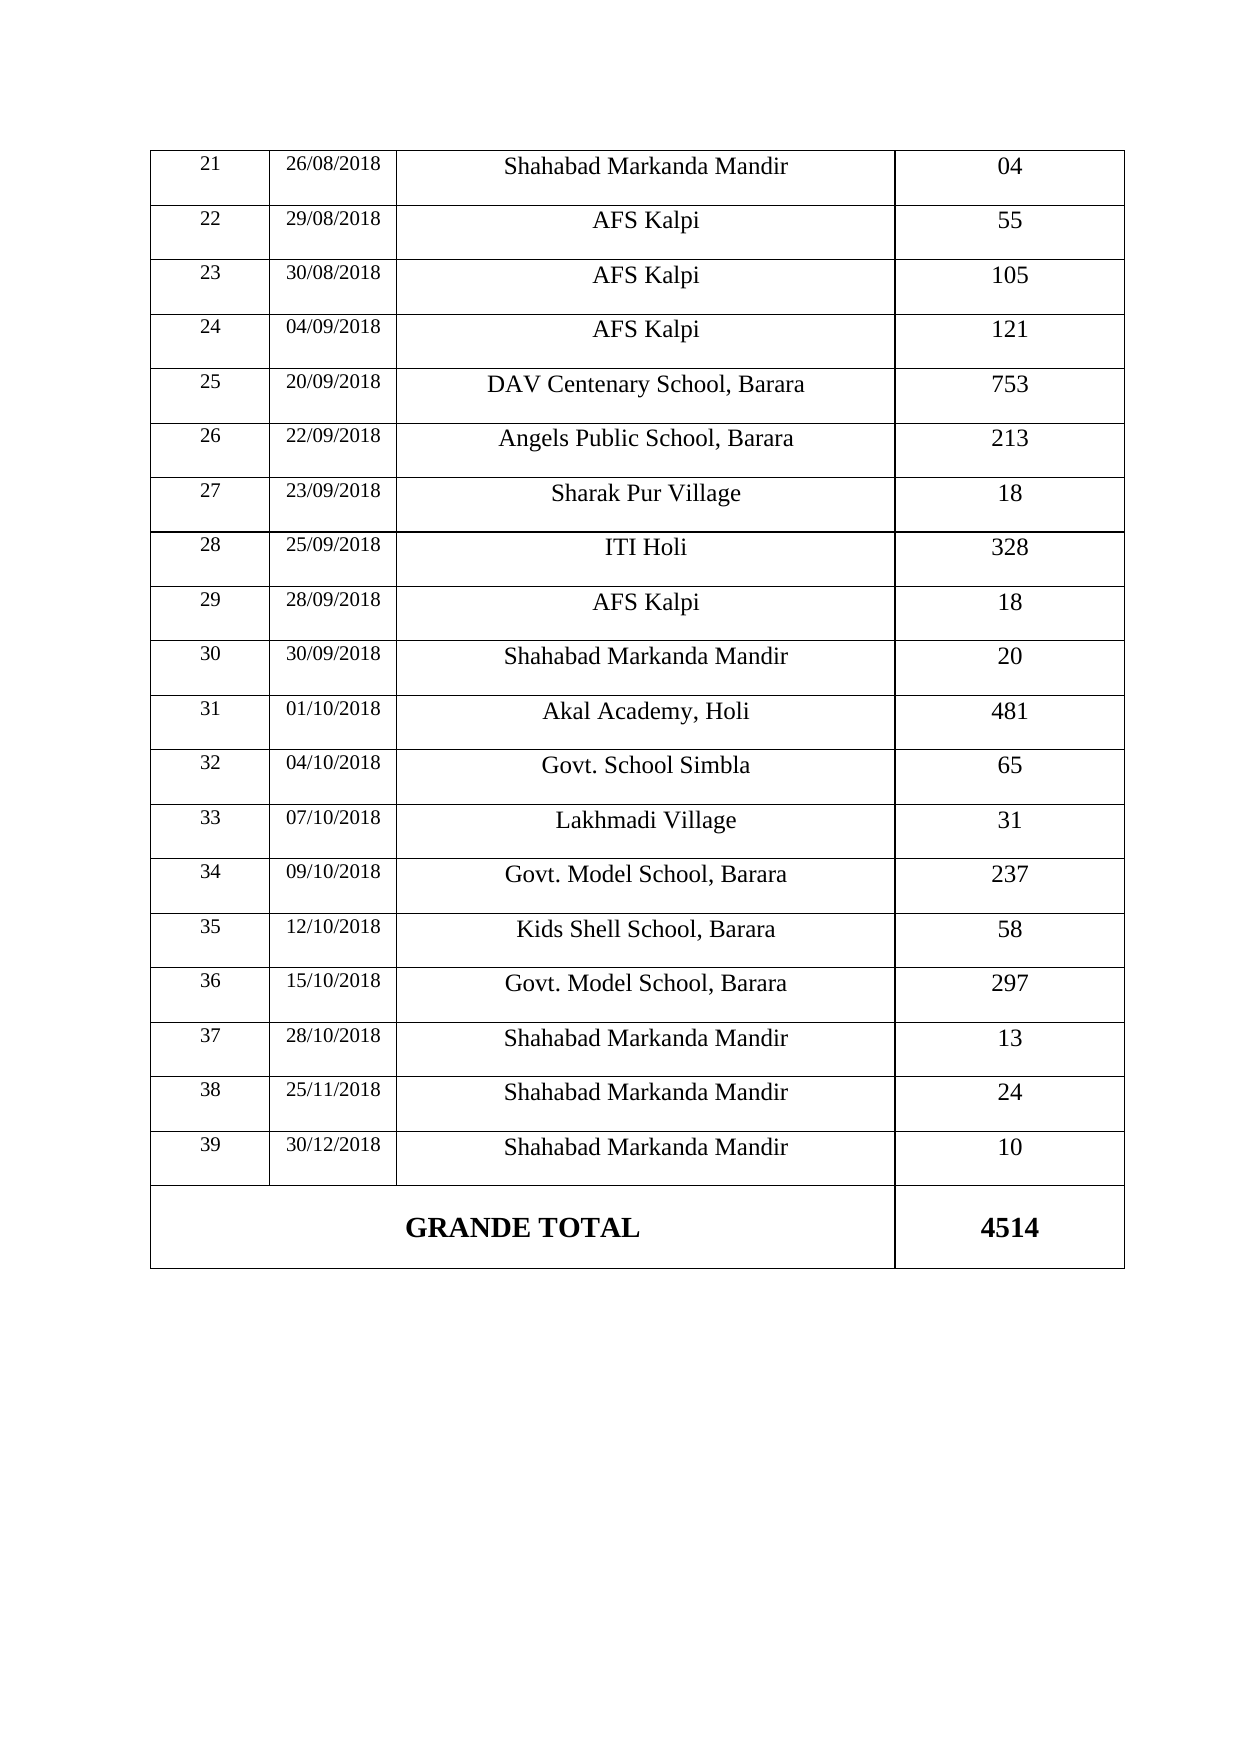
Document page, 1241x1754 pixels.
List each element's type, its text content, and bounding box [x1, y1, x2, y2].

table_cell 04 [896, 151, 1124, 204]
table_cell 29 [151, 587, 269, 640]
table_cell 4514 [896, 1186, 1124, 1268]
table_cell 04/09/2018 [270, 315, 396, 368]
table_cell Lakhmadi Village [397, 805, 894, 858]
table_cell Kids Shell School, Barara [397, 914, 894, 967]
table_cell 33 [151, 805, 269, 858]
table_cell 20/09/2018 [270, 369, 396, 422]
table_cell 31 [151, 696, 269, 749]
table_cell 753 [896, 369, 1124, 422]
table_cell 28/10/2018 [270, 1023, 396, 1076]
table_cell Shahabad Markanda Mandir [397, 1077, 894, 1131]
table_cell 36 [151, 968, 269, 1022]
table_cell DAV Centenary School, Barara [397, 369, 894, 422]
table_cell 297 [896, 968, 1124, 1022]
table_cell 29/08/2018 [270, 206, 396, 259]
table_cell Govt. Model School, Barara [397, 968, 894, 1022]
table_cell 65 [896, 750, 1124, 804]
table_cell 34 [151, 859, 269, 913]
table_cell 22/09/2018 [270, 424, 396, 477]
table_cell 18 [896, 587, 1124, 640]
table_cell 04/10/2018 [270, 750, 396, 804]
table_cell 23 [151, 260, 269, 313]
table_cell 09/10/2018 [270, 859, 396, 913]
table_cell 28/09/2018 [270, 587, 396, 640]
table_cell ITI Holi [397, 533, 894, 586]
table_cell 22 [151, 206, 269, 259]
table_cell Angels Public School, Barara [397, 424, 894, 477]
table_cell 32 [151, 750, 269, 804]
table_cell Govt. Model School, Barara [397, 859, 894, 913]
table_cell 21 [151, 151, 269, 204]
table_cell 28 [151, 533, 269, 586]
table_cell 213 [896, 424, 1124, 477]
table_cell 55 [896, 206, 1124, 259]
table_cell AFS Kalpi [397, 315, 894, 368]
table_cell 105 [896, 260, 1124, 313]
table_cell 38 [151, 1077, 269, 1131]
table_cell 10 [896, 1132, 1124, 1185]
table_cell 23/09/2018 [270, 478, 396, 531]
table_cell Sharak Pur Village [397, 478, 894, 531]
table_cell Shahabad Markanda Mandir [397, 1132, 894, 1185]
table_cell GRANDE TOTAL [151, 1186, 894, 1268]
table_cell 30/08/2018 [270, 260, 396, 313]
table_cell AFS Kalpi [397, 587, 894, 640]
table_cell 07/10/2018 [270, 805, 396, 858]
table_cell 37 [151, 1023, 269, 1076]
table_cell 25 [151, 369, 269, 422]
table_cell 01/10/2018 [270, 696, 396, 749]
table_cell 481 [896, 696, 1124, 749]
table_cell 18 [896, 478, 1124, 531]
table_cell 58 [896, 914, 1124, 967]
table_cell Shahabad Markanda Mandir [397, 641, 894, 695]
table_cell 121 [896, 315, 1124, 368]
table_cell 30/12/2018 [270, 1132, 396, 1185]
table_cell AFS Kalpi [397, 206, 894, 259]
table_cell AFS Kalpi [397, 260, 894, 313]
table_cell 237 [896, 859, 1124, 913]
table_cell 20 [896, 641, 1124, 695]
table_cell 15/10/2018 [270, 968, 396, 1022]
table_cell 30 [151, 641, 269, 695]
table_cell 27 [151, 478, 269, 531]
table_cell 26/08/2018 [270, 151, 396, 204]
table_cell 24 [151, 315, 269, 368]
table_cell 31 [896, 805, 1124, 858]
table_cell 30/09/2018 [270, 641, 396, 695]
table_cell 24 [896, 1077, 1124, 1131]
table_cell 13 [896, 1023, 1124, 1076]
table_cell 25/09/2018 [270, 533, 396, 586]
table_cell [397, 151, 894, 204]
table_cell 26 [151, 424, 269, 477]
table_cell Shahabad Markanda Mandir [397, 1023, 894, 1076]
table_cell 25/11/2018 [270, 1077, 396, 1131]
table_cell 328 [896, 533, 1124, 586]
table_cell 12/10/2018 [270, 914, 396, 967]
table_cell 35 [151, 914, 269, 967]
table_cell Akal Academy, Holi [397, 696, 894, 749]
table_cell 39 [151, 1132, 269, 1185]
table_cell Govt. School Simbla [397, 750, 894, 804]
